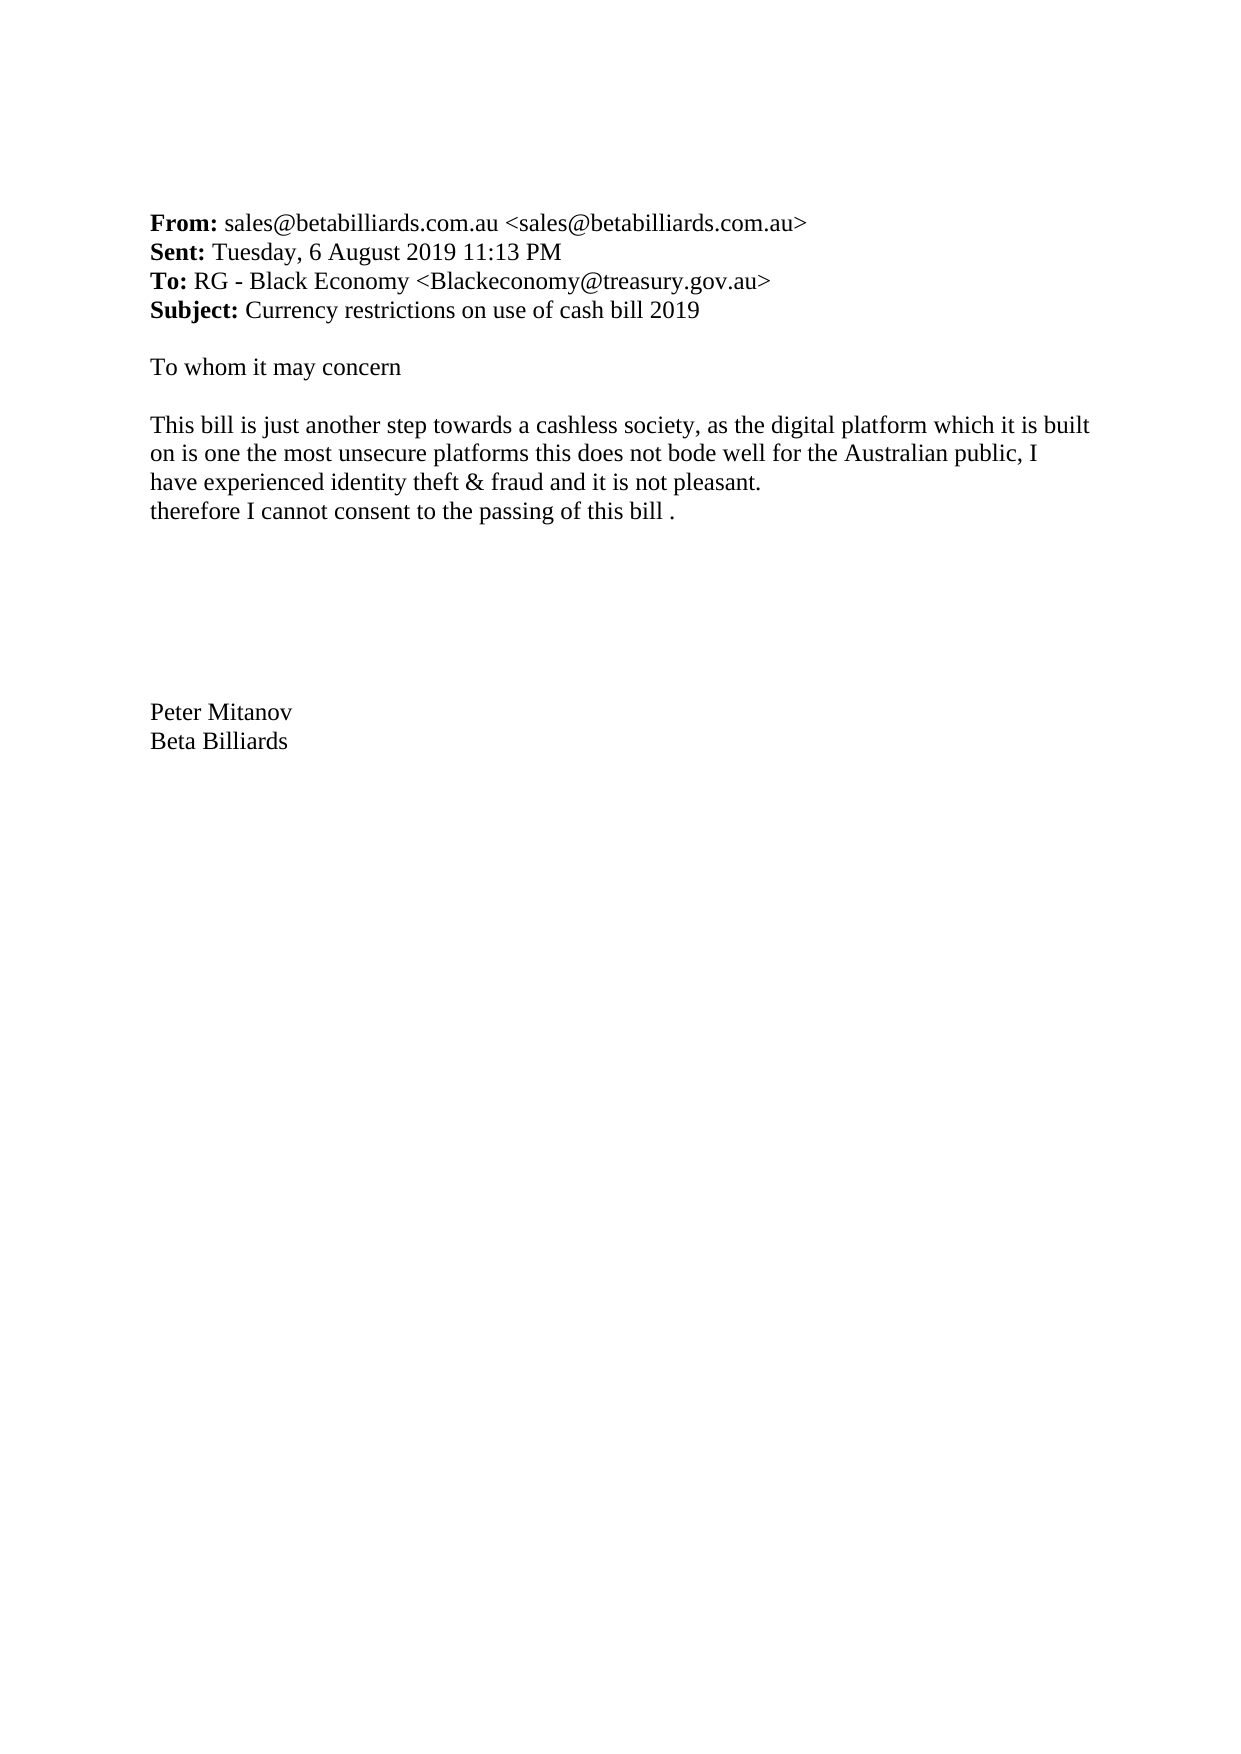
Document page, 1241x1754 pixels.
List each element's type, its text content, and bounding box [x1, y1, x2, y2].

text To whom it may concern [150, 352, 1090, 381]
text From: sales@betabilliards.com.au <sales@betabilliards.com.au> Sent: Tuesday, 6 August 2019 11:13 PM To: RG - Black Economy <Blackeconomy@treasury.gov.au> Subject: Currency restrictions on use of cash bill 2019 [150, 208, 1090, 323]
text Beta Billiards [150, 726, 1090, 755]
text therefore I cannot consent to the passing of this bill . [150, 496, 1090, 525]
text This bill is just another step towards a cashless society, as the digital platform which it is built on is one the most unsecure platforms this does not bode well for the Australian public, I have experienced identity theft & fraud and it is not pleasant. [150, 410, 1090, 496]
text Peter Mitanov [150, 697, 1090, 726]
